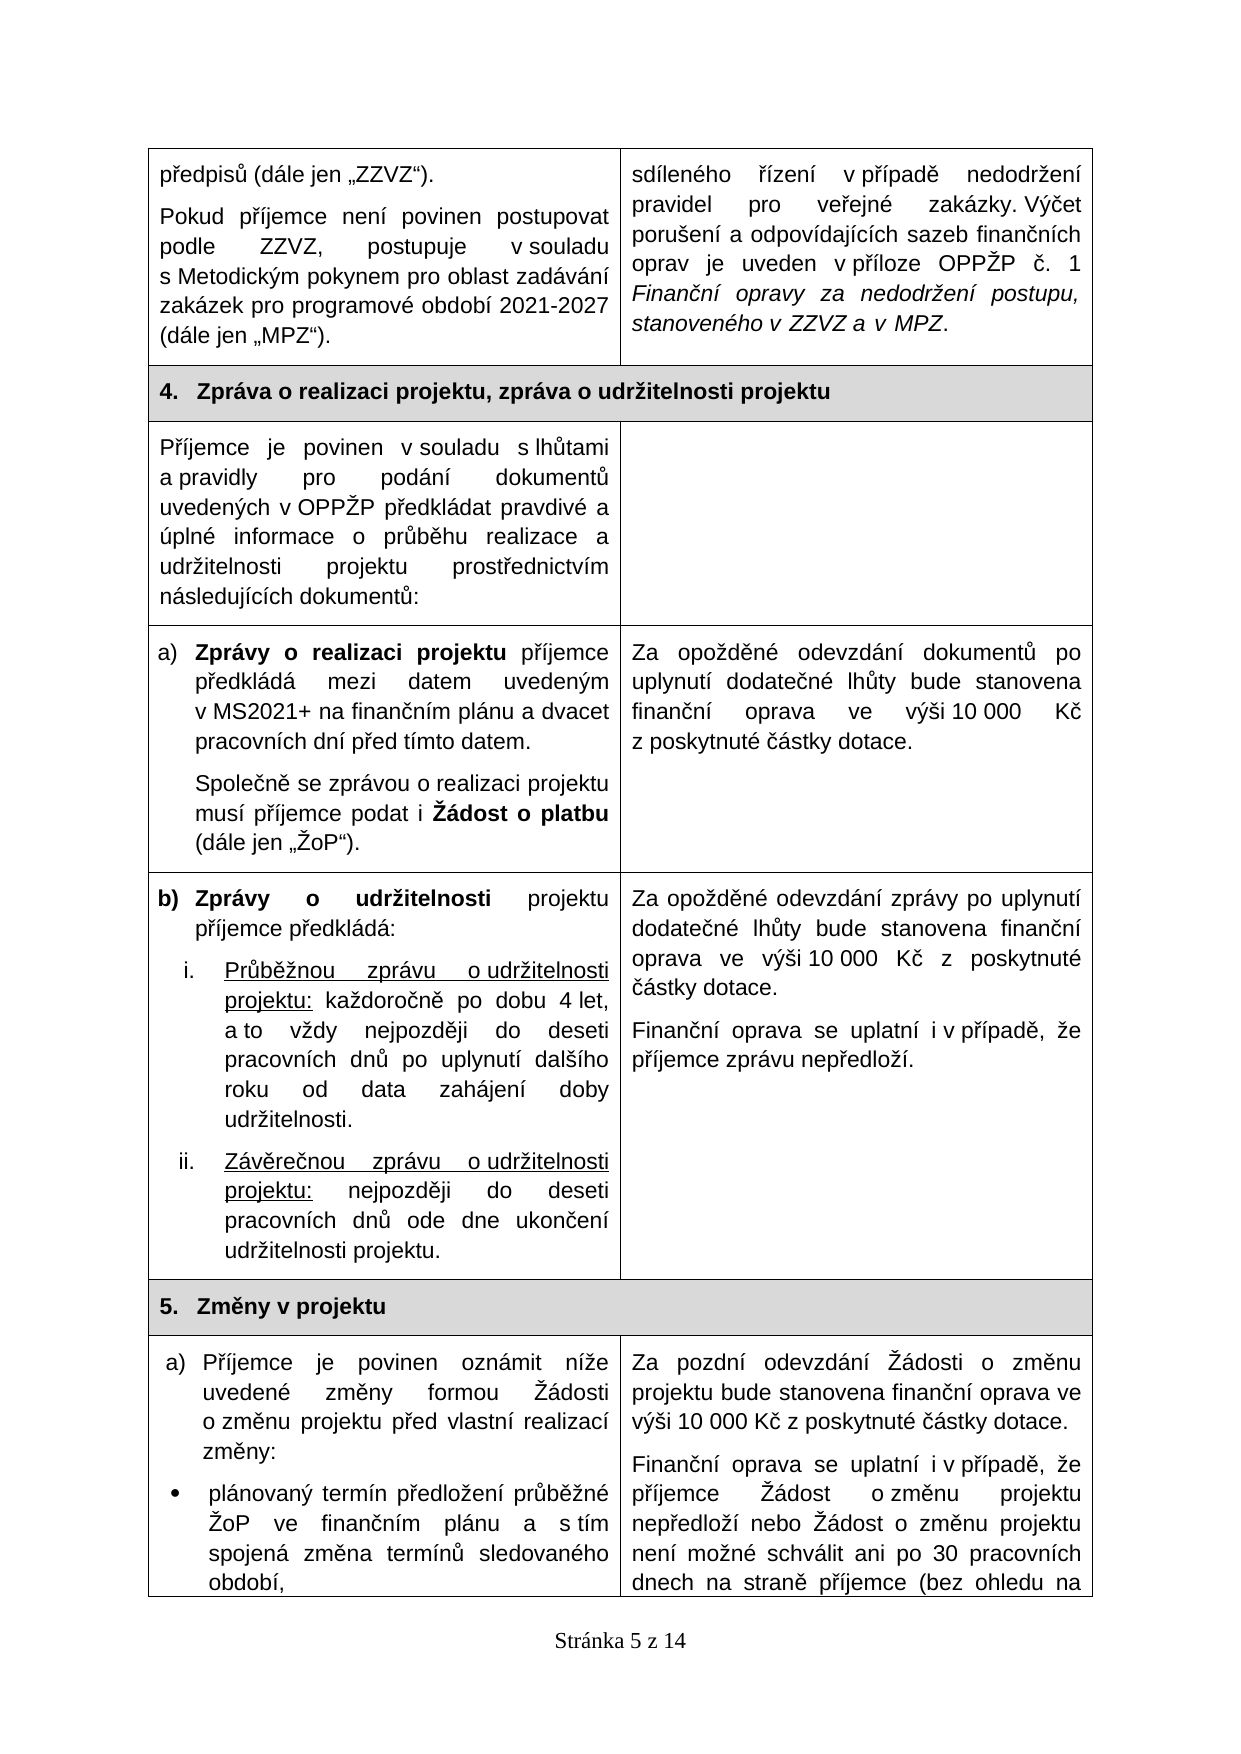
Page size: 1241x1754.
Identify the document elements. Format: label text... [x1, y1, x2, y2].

table_cell Zprávy o realizaci projektu příjemce předkládá mezi datem uvedeným v MS2021+ na finančním plánu a dvacet pracovních dní před tímto datem. Společně se zprávou o realizaci projektu musí příjemce podat i Žádost o platbu (dále jen „ŽoP“). [149, 626, 620, 872]
table_cell Zprávy o udržitelnosti projektu příjemce předkládá: Průběžnou zprávu o udržitelnosti projektu: každoročně po dobu 4 let, a to vždy nejpozději do deseti pracovních dnů po uplynutí dalšího roku od data zahájení doby udržitelnosti. Závěrečnou zprávu o udržitelnosti projektu: nejpozději do deseti pracovních dnů ode dne ukončení udržitelnosti projektu. [149, 873, 620, 1279]
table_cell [149, 1336, 620, 1596]
table_cell Změny v projektu [149, 1280, 1092, 1335]
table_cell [149, 149, 620, 364]
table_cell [621, 1336, 1092, 1596]
table_cell Zpráva o realizaci projektu, zpráva o udržitelnosti projektu [149, 366, 1092, 421]
table_cell Příjemce je povinen v souladu s lhůtami a pravidly pro podání dokumentů uvedených v OPPŽP předkládat pravdivé a úplné informace o průběhu realizace a udržitelnosti projektu prostřednictvím následujících dokumentů: [149, 422, 620, 625]
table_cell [621, 149, 1092, 364]
table_cell Za opožděné odevzdání zprávy po uplynutí dodatečné lhůty bude stanovena finanční oprava ve výši 10 000 Kč z poskytnuté částky dotace. Finanční oprava se uplatní i v případě, že příjemce zprávu nepředloží. [621, 873, 1092, 1279]
table_cell Za opožděné odevzdání dokumentů po uplynutí dodatečné lhůty bude stanovena finanční oprava ve výši 10 000 Kč z poskytnuté částky dotace. [621, 626, 1092, 872]
table_cell [621, 422, 1092, 625]
